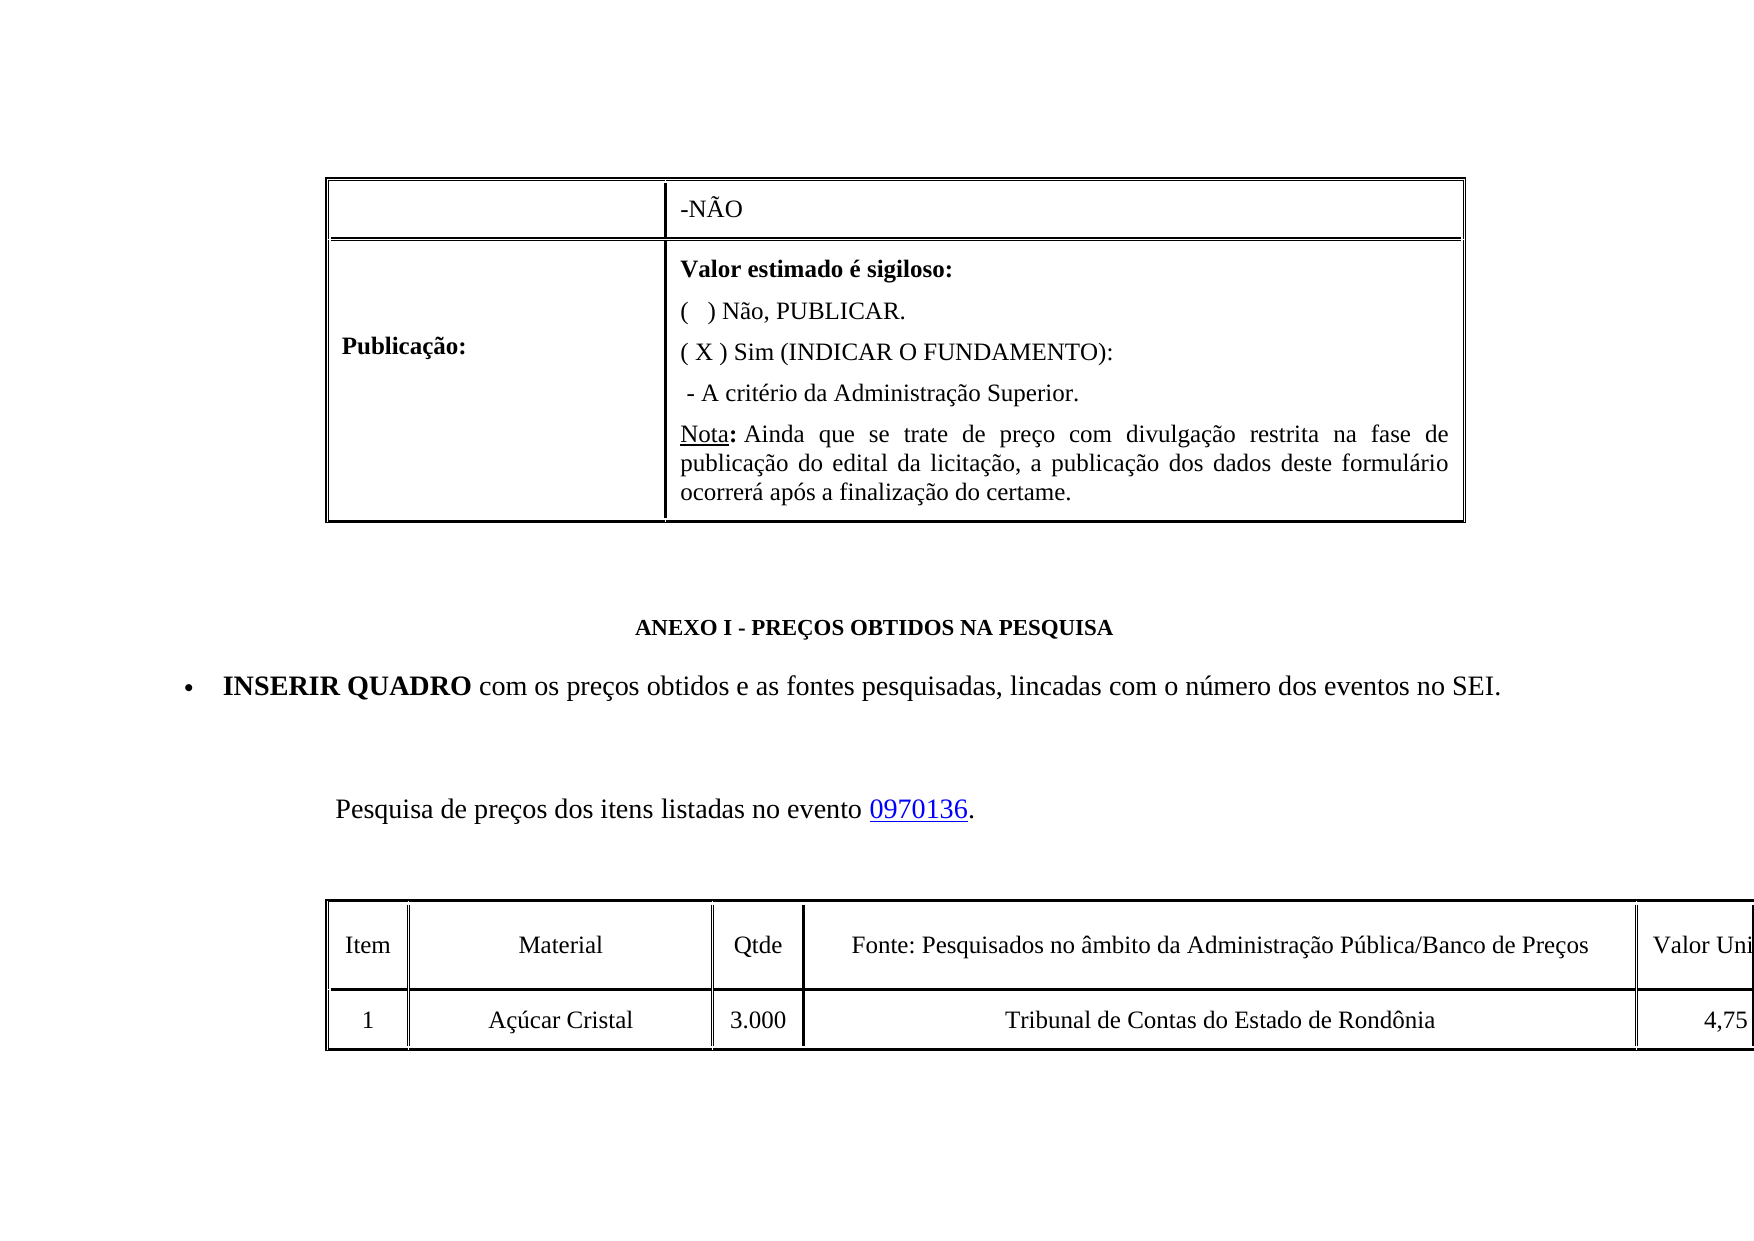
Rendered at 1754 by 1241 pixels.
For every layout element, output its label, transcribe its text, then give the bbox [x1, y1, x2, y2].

text ANEXO I - PREÇOS OBTIDOS NA PESQUISA [154, 614, 1600, 640]
table_header Item [329, 902, 409, 988]
table_cell 1 [327, 988, 409, 1048]
table_cell Tribunal de Contas do Estado de Rondônia [803, 991, 1637, 1048]
text Pesquisa de preços dos itens listadas no evento 0970136. [335, 792, 1606, 825]
table_cell Valor estimado é sigiloso: ( ) Não, PUBLICAR. ( X ) Sim (INDICAR O FUNDAMENTO): - A critério da Administração Superior. Nota: Ainda que se trate de preço com divulgação restrita na fase de publicação do edital da licitação, a publicação dos dados deste formulário ocorrerá após a finalização do certame. [665, 237, 1463, 520]
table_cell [665, 181, 1463, 237]
table_cell Açúcar Cristal [409, 991, 713, 1048]
table_cell Publicação: [329, 237, 665, 520]
table_header Fonte: Pesquisados no âmbito da Administração Pública/Banco de Preços [803, 902, 1637, 988]
table_cell 4,75 [1637, 991, 1754, 1048]
table_header Valor Unitário [1637, 902, 1754, 988]
table_header Material [409, 902, 713, 988]
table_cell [329, 181, 665, 237]
table_header Qtde [713, 902, 803, 988]
list INSERIR QUADRO com os preços obtidos e as fontes pesquisadas, lincadas com o número dos eventos no SEI. [185, 669, 1606, 702]
table_cell 3.000 [713, 991, 803, 1048]
